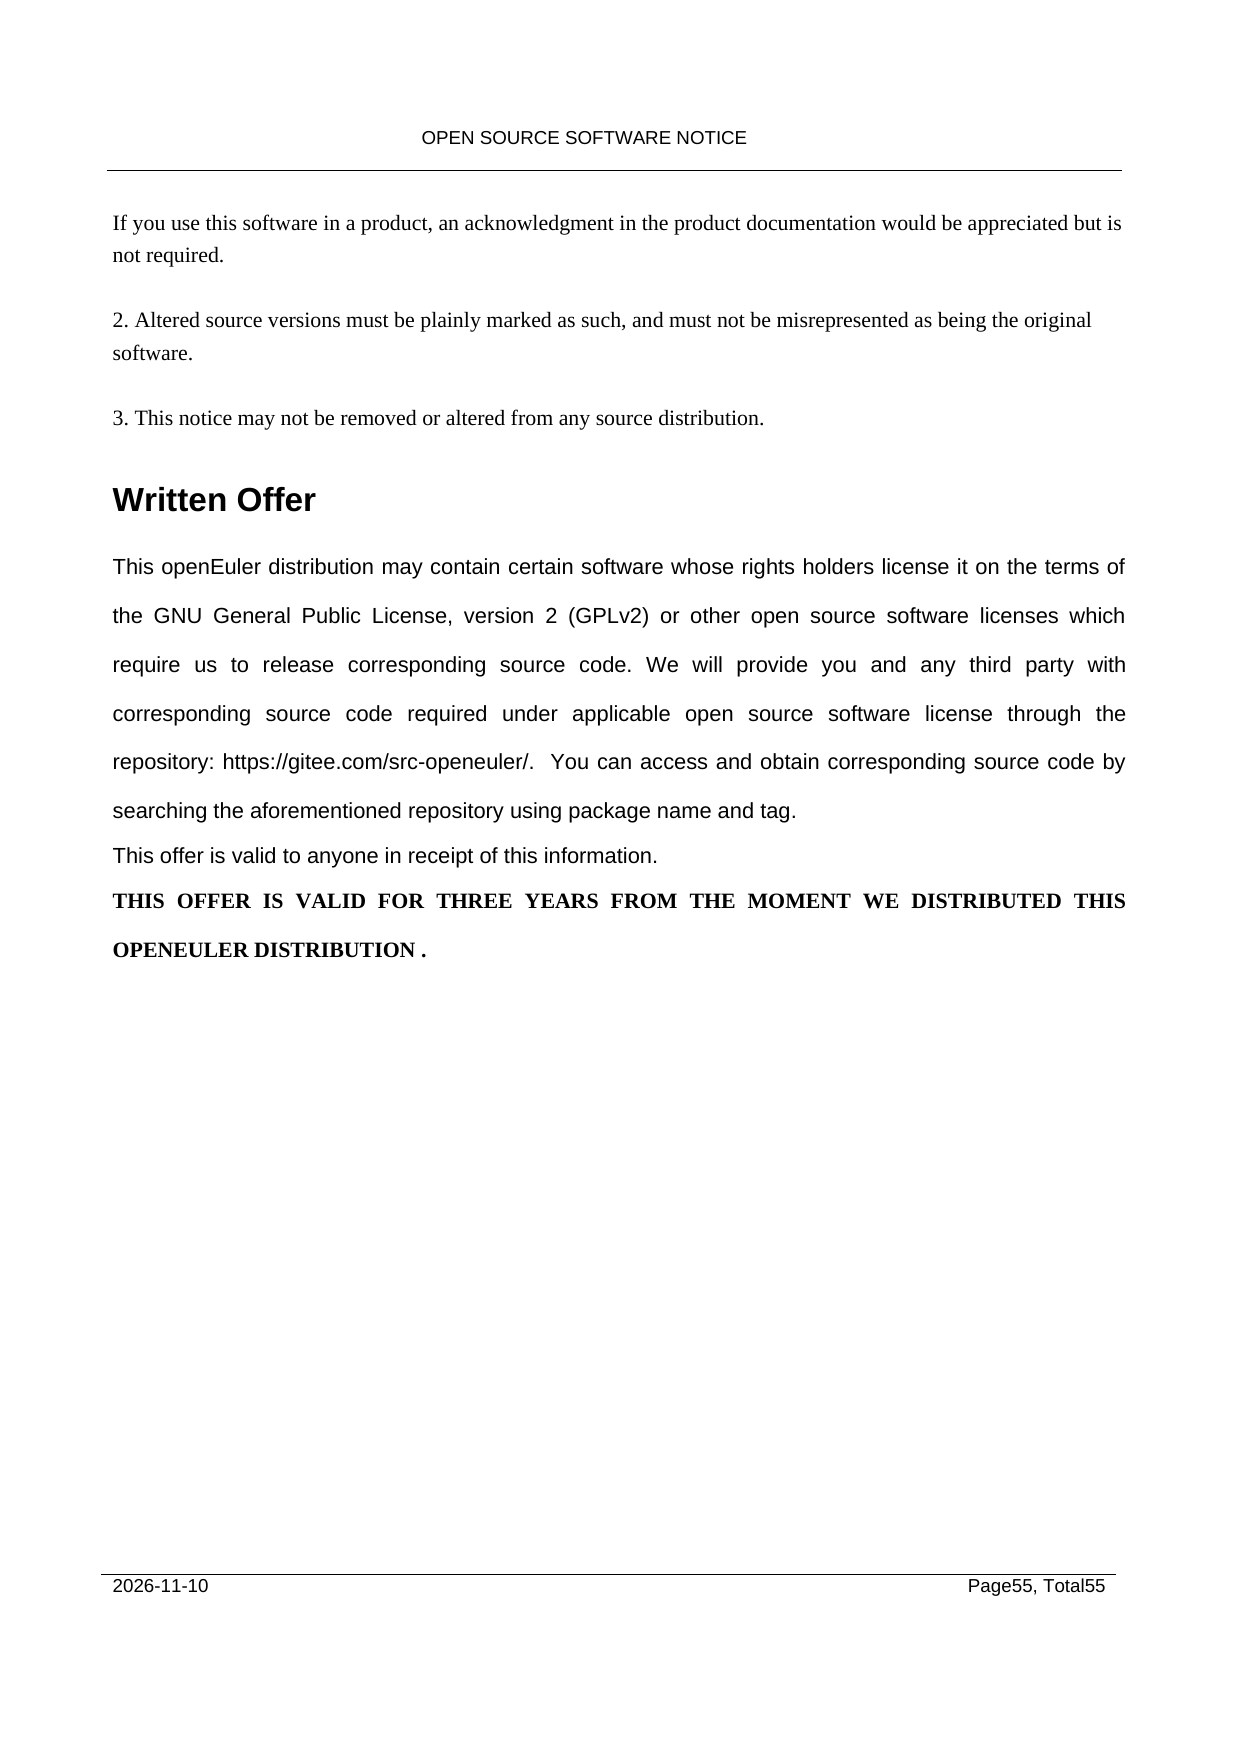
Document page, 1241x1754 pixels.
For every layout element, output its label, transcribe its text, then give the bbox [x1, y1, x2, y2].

text This openEuler distribution may contain certain software whose rights holders license it on the terms of the GNU General Public License, version 2 (GPLv2) or other open source software licenses which require us to release corresponding source code. We will provide you and any third party with corresponding source code required under applicable open source software license through the repository: https://gitee.com/src-openeuler/. You can access and obtain corresponding source code by searching the aforementioned repository using package name and tag. [112, 551, 1128, 827]
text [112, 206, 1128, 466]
text THIS OFFER IS VALID FOR THREE YEARS FROM THE MOMENT WE DISTRIBUTED THIS OPENEULER DISTRIBUTION . [112, 884, 1128, 966]
text This offer is valid to anyone in receipt of this information. [112, 839, 1128, 872]
text Written Offer [112, 466, 1128, 531]
